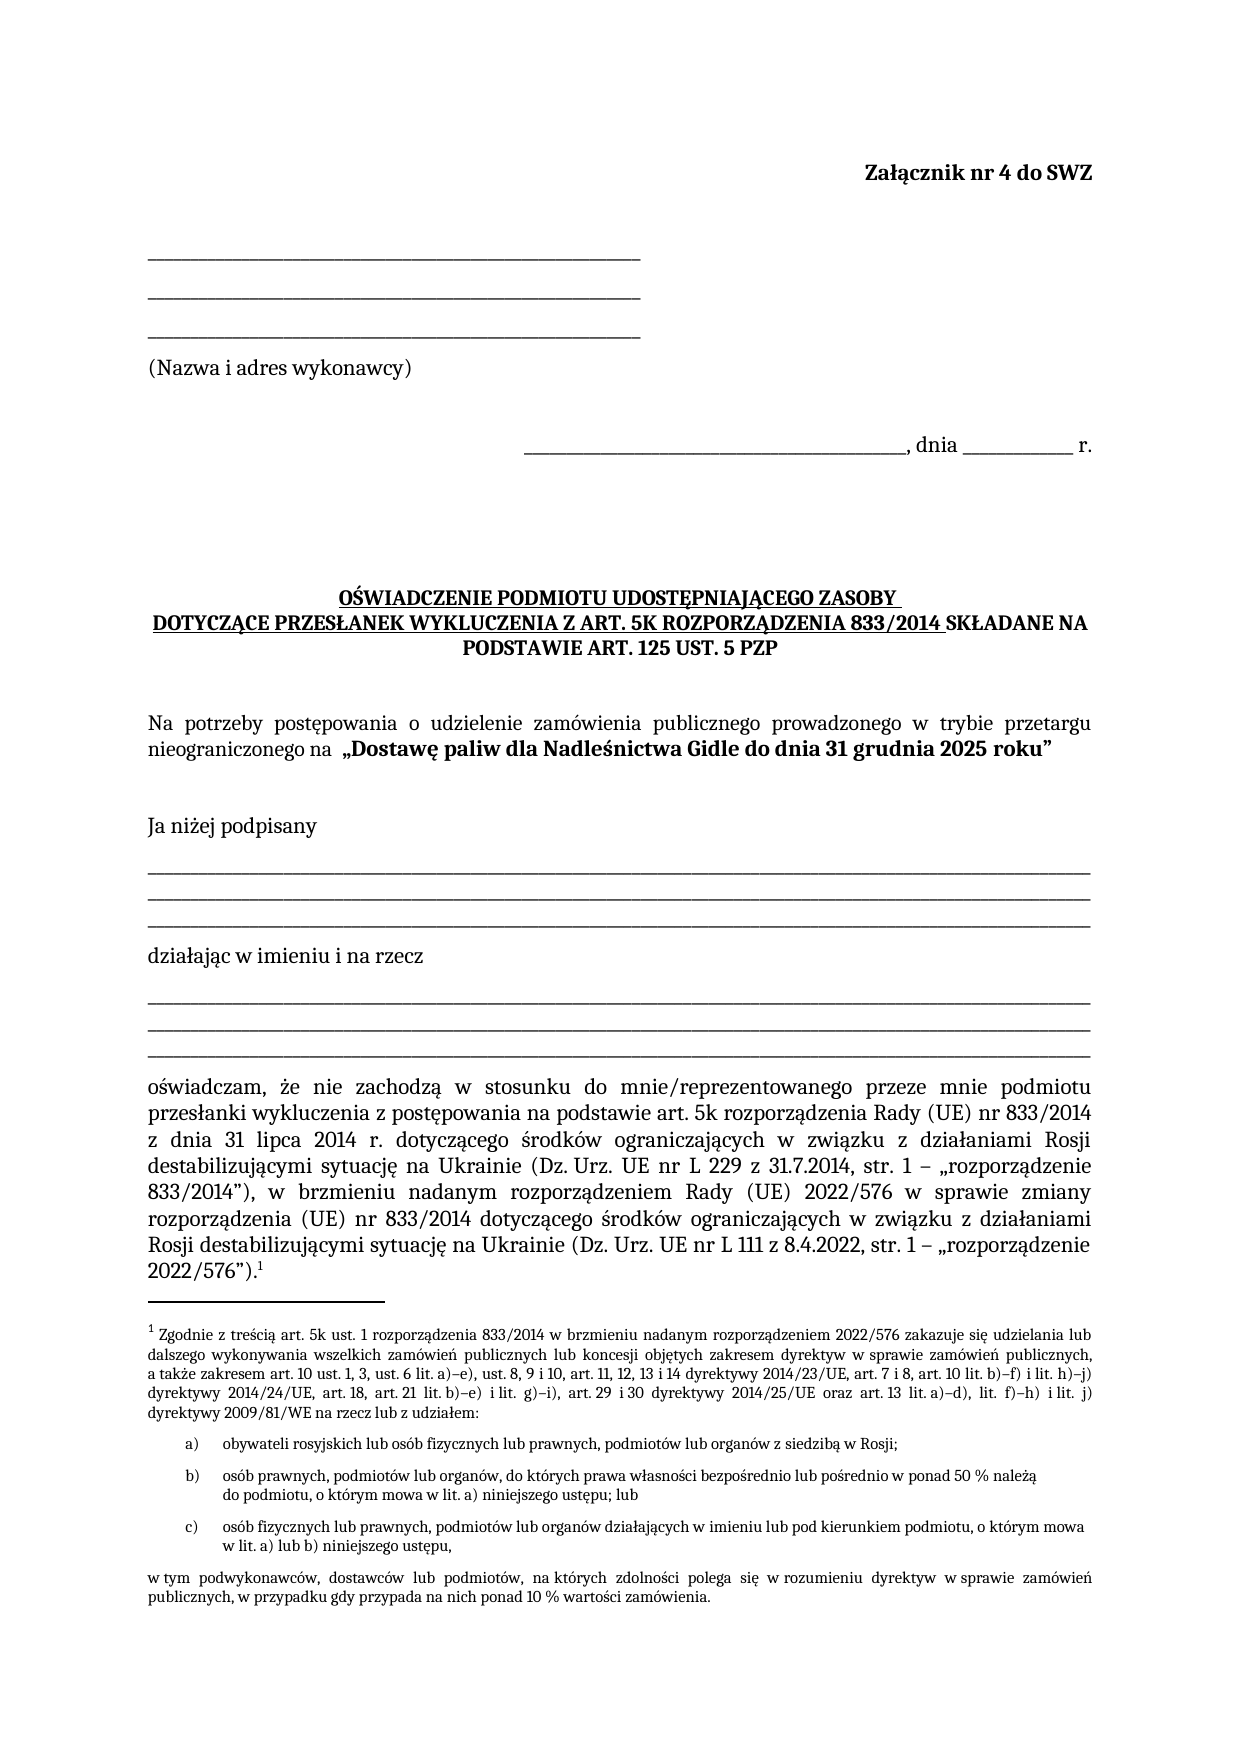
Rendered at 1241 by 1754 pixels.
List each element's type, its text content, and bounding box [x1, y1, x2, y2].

text _____________________________________________, dnia _____________ r. [148, 432, 1093, 458]
text Ja niżej podpisany [148, 813, 1093, 839]
text (Nazwa i adres wykonawcy) [148, 354, 1093, 381]
text __________________________________________________________ [148, 277, 1093, 303]
text _____________________________________________________________________________________________________________________________________________________________________________________________________________________________________________________________________________________________________________________________________________ [148, 982, 1093, 1061]
text _____________________________________________________________________________________________________________________________________________________________________________________________________________________________________________________________________________________________________________________________________________ [148, 852, 1093, 931]
text Załącznik nr 4 do SWZ [148, 160, 1093, 186]
text działając w imieniu i na rzecz [148, 943, 1093, 969]
text Na potrzeby postępowania o udzielenie zamówienia publicznego prowadzonego w trybie przetargu nieograniczonego na „Dostawę paliw dla Nadleśnictwa Gidle do dnia 31 grudnia 2025 roku” [148, 711, 1093, 763]
text oświadczam, że nie zachodzą w stosunku do mnie/reprezentowanego przeze mnie podmiotu przesłanki wykluczenia z postępowania na podstawie art. 5k rozporządzenia Rady (UE) nr 833/2014 z dnia 31 lipca 2014 r. dotyczącego środków ograniczających w związku z działaniami Rosji destabilizującymi sytuację na Ukrainie (Dz. Urz. UE nr L 229 z 31.7.2014, str. 1 – „rozporządzenie 833/2014”), w brzmieniu nadanym rozporządzeniem Rady (UE) 2022/576 w sprawie zmiany rozporządzenia (UE) nr 833/2014 dotyczącego środków ograniczających w związku z działaniami Rosji destabilizującymi sytuację na Ukrainie (Dz. Urz. UE nr L 111 z 8.4.2022, str. 1 – „rozporządzenie 2022/576”). [148, 1074, 1093, 1284]
text __________________________________________________________ [148, 238, 1093, 264]
text OŚWIADCZENIE PODMIOTU UDOSTĘPNIAJĄCEGO ZASOBY DOTYCZĄCE PRZESŁANEK WYKLUCZENIA Z ART. 5K ROZPORZĄDZENIA 833/2014 SKŁADANE NA PODSTAWIE ART. 125 UST. 5 PZP [148, 585, 1093, 661]
text __________________________________________________________ [148, 316, 1093, 342]
